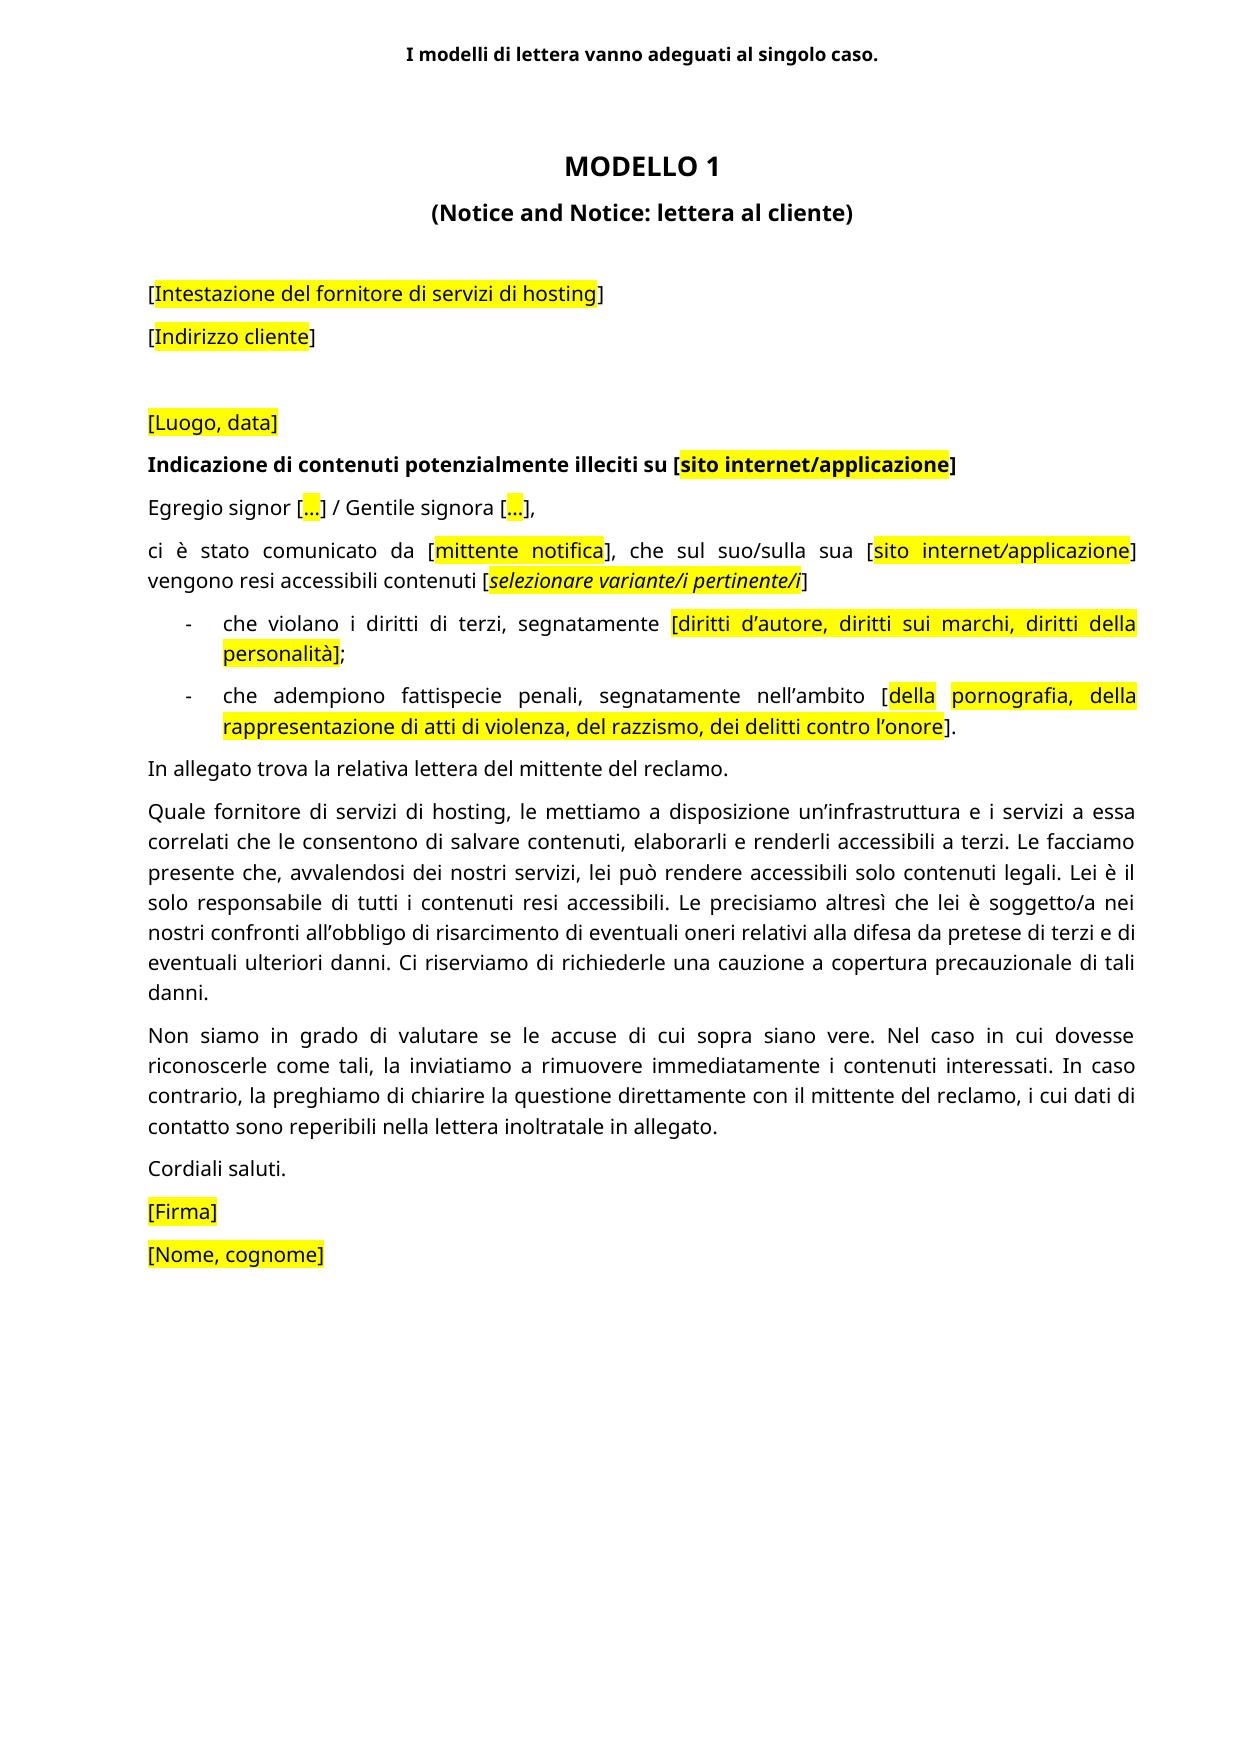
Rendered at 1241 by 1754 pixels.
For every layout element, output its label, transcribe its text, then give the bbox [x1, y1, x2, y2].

list che adempiono fattispecie penali, segnatamente nell’ambito [della pornografia, della rappresentazione di atti di violenza, del razzismo, dei delitti contro l’onore]. [185, 680, 1137, 740]
text [Nome, cognome] [148, 1238, 1137, 1268]
text Indicazione di contenuti potenzialmente illeciti su [sito internet/applicazione] [148, 448, 1137, 479]
text [Firma] [148, 1195, 1137, 1226]
text [Luogo, data] [148, 406, 1137, 436]
text (Notice and Notice: lettera al cliente) [148, 197, 1137, 228]
text In allegato trova la relativa lettera del mittente del reclamo. [148, 753, 1137, 783]
text Cordiali saluti. [148, 1153, 1137, 1183]
text [Indirizzo cliente] [148, 320, 1137, 351]
text ci è stato comunicato da [mittente notifica], che sul suo/sulla sua [sito internet/applicazione] vengono resi accessibili contenuti [selezionare variante/i pertinente/i] [148, 534, 1137, 594]
list che violano i diritti di terzi, segnatamente [diritti d’autore, diritti sui marchi, diritti della personalità]; [185, 607, 1137, 667]
text Egregio signor […] / Gentile signora […], [148, 491, 1137, 521]
text [Intestazione del fornitore di servizi di hosting] [148, 278, 1137, 308]
text Quale fornitore di servizi di hosting, le mettiamo a disposizione un’infrastruttura e i servizi a essa correlati che le consentono di salvare contenuti, elaborarli e renderli accessibili a terzi. Le facciamo presente che, avvalendosi dei nostri servizi, lei può rendere accessibili solo contenuti legali. Lei è il solo responsabile di tutti i contenuti resi accessibili. Le precisiamo altresì che lei è soggetto/a nei nostri confronti all’obbligo di risarcimento di eventuali oneri relativi alla difesa da pretese di terzi e di eventuali ulteriori danni. Ci riserviamo di richiederle una cauzione a copertura precauzionale di tali danni. [148, 795, 1137, 1007]
text MODELLO 1 [148, 148, 1137, 184]
text Non siamo in grado di valutare se le accuse di cui sopra siano vere. Nel caso in cui dovesse riconoscerle come tali, la inviatiamo a rimuovere immediatamente i contenuti interessati. In caso contrario, la preghiamo di chiarire la questione direttamente con il mittente del reclamo, i cui dati di contatto sono reperibili nella lettera inoltratale in allegato. [148, 1019, 1137, 1140]
